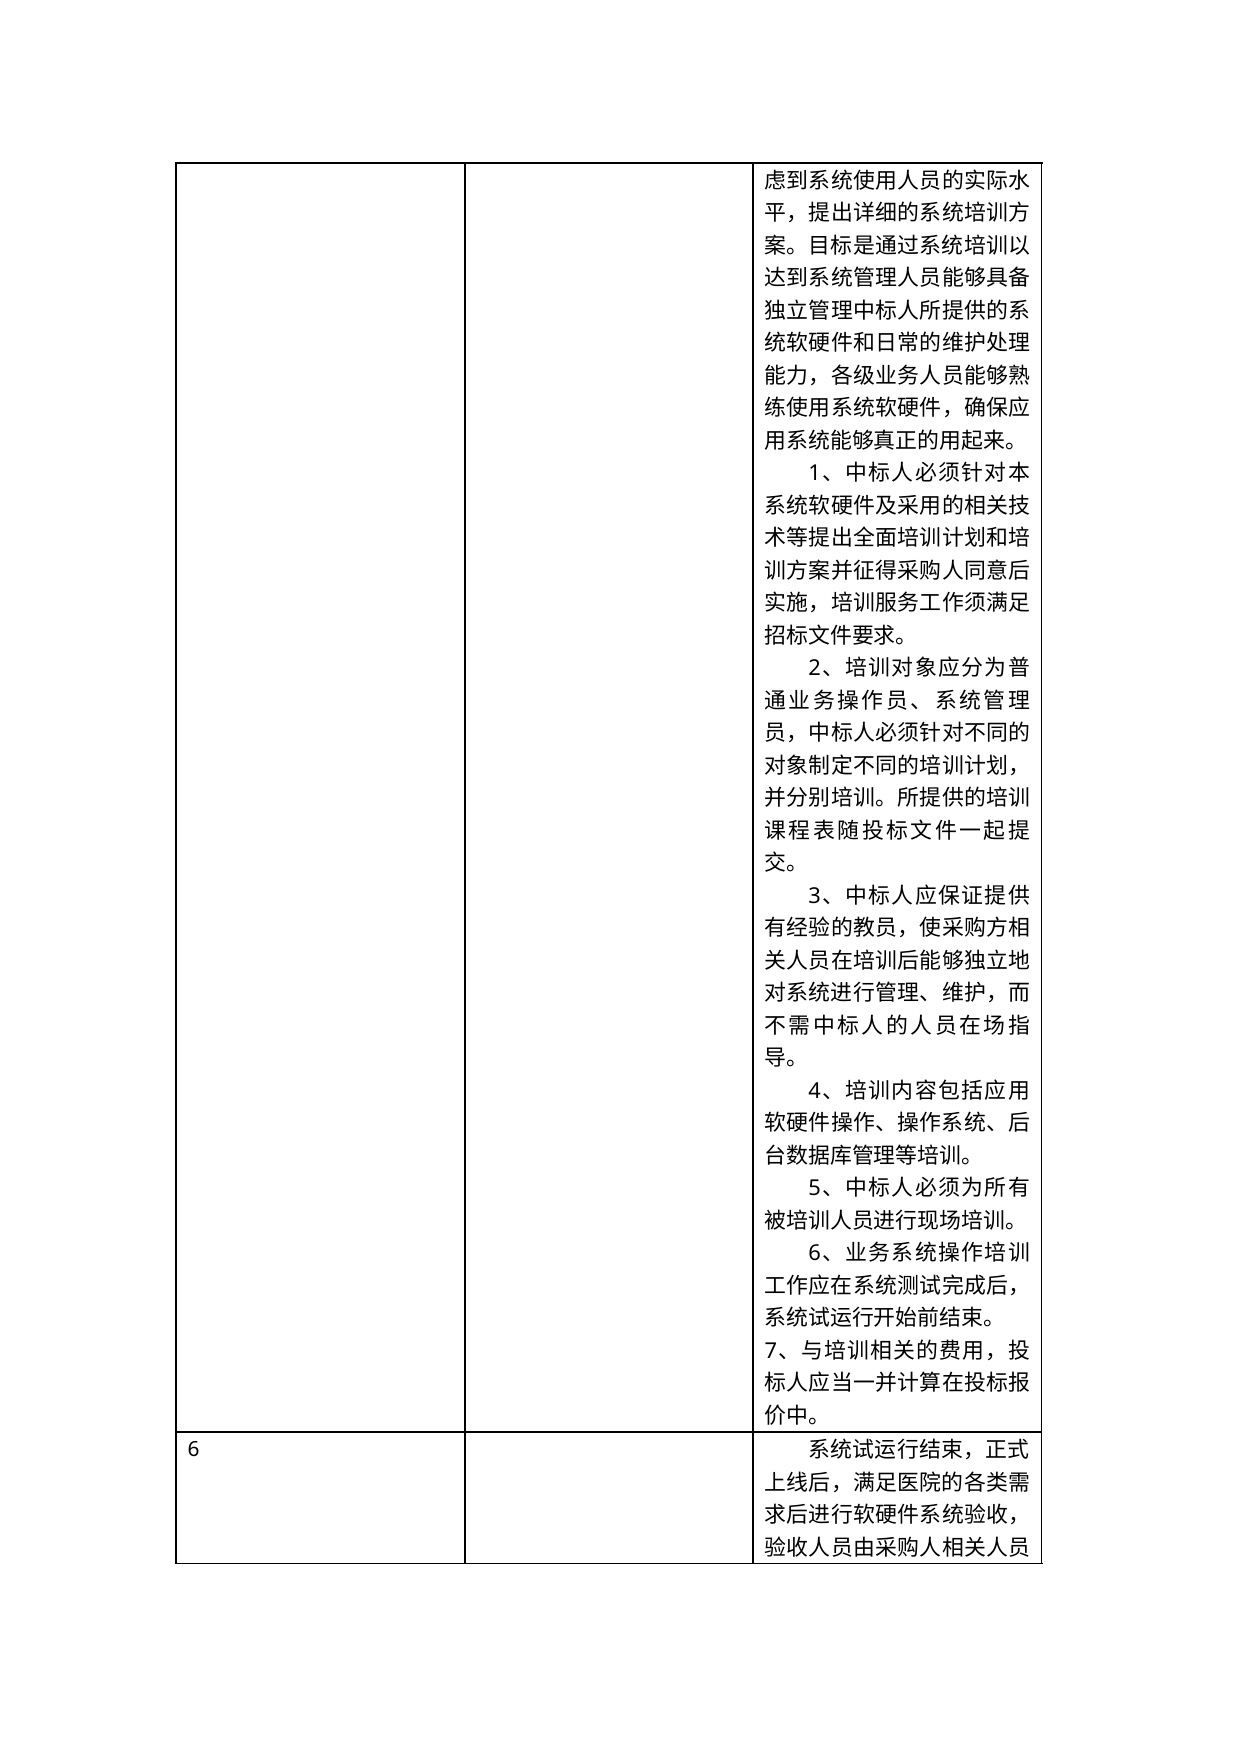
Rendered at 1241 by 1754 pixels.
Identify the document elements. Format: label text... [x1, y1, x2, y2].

table_cell [466, 1433, 752, 1563]
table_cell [754, 164, 1041, 1431]
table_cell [754, 1433, 1041, 1563]
table_cell 6 [177, 1433, 464, 1563]
table_cell [466, 164, 752, 1431]
table_cell 5 [177, 164, 464, 1431]
